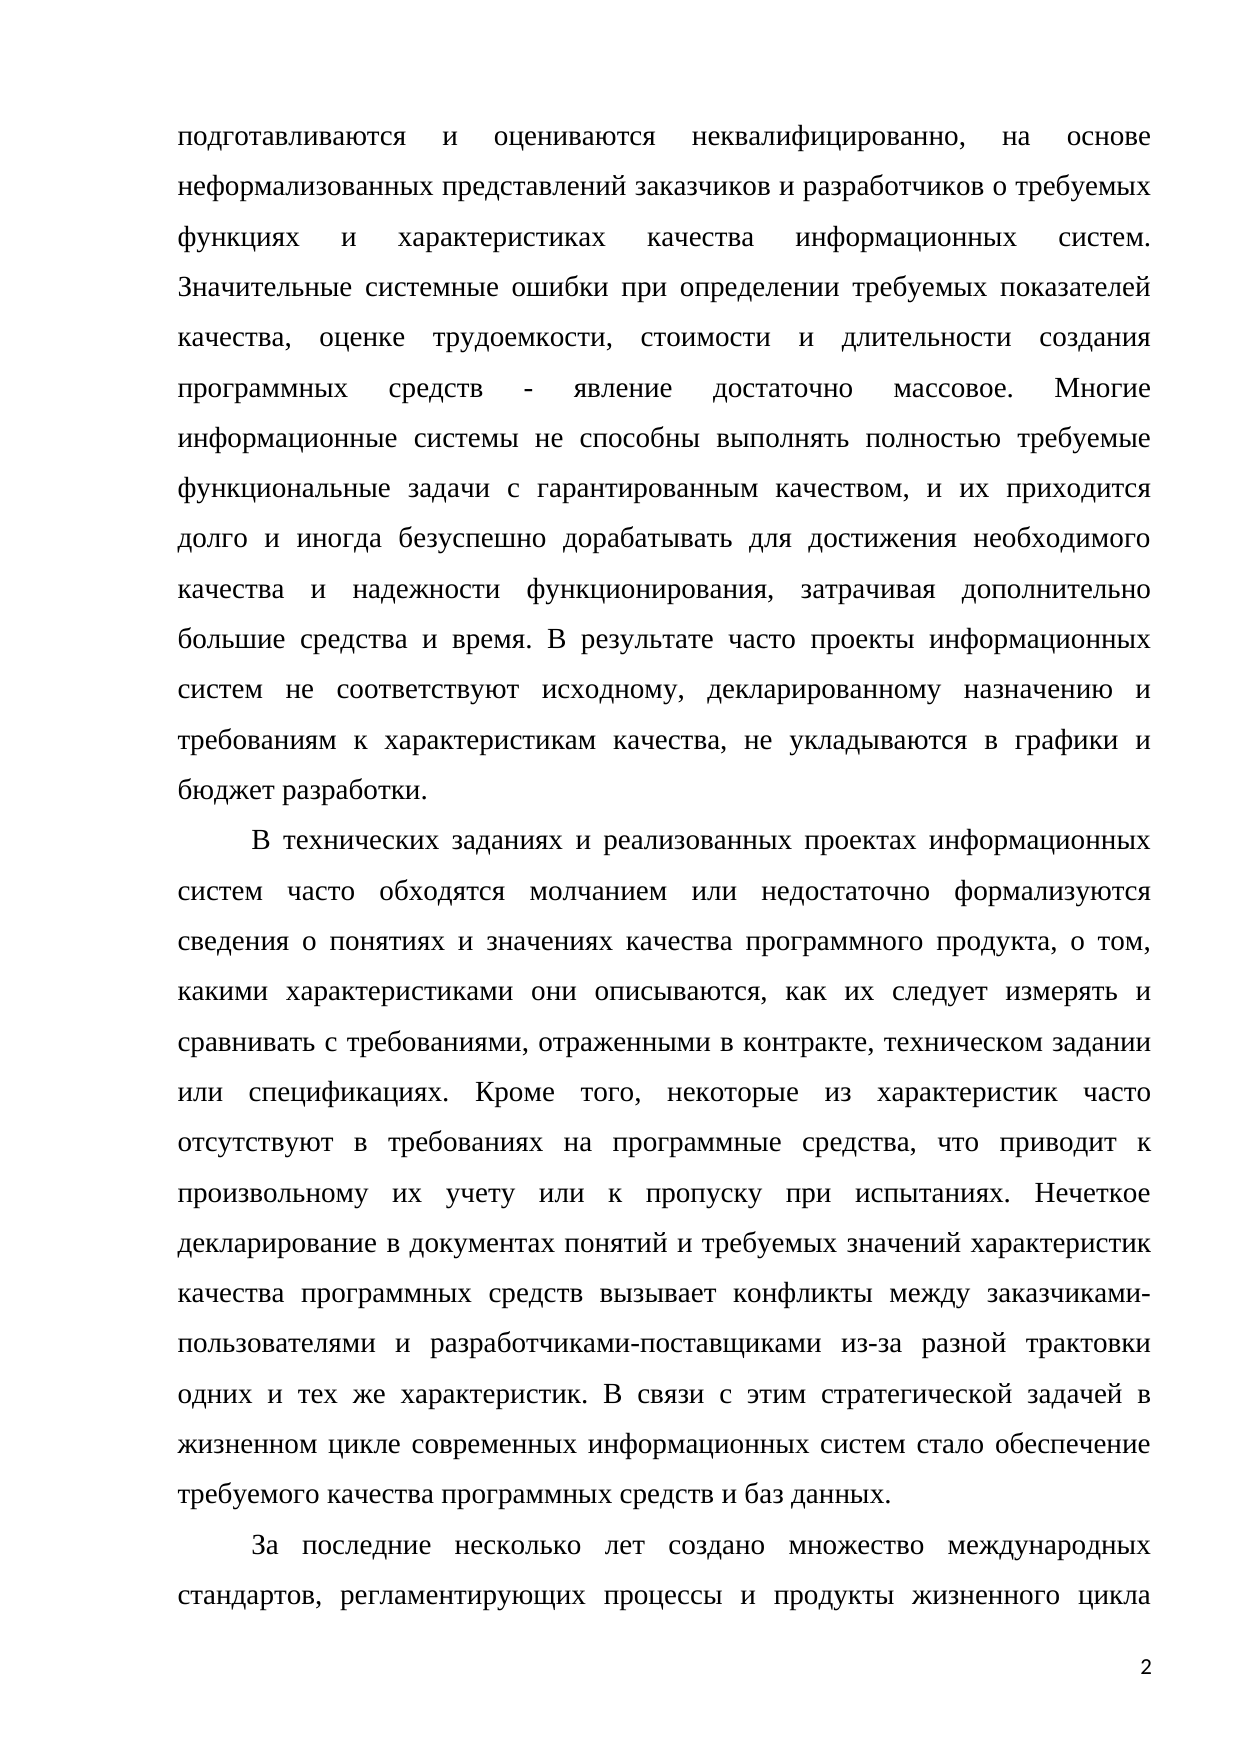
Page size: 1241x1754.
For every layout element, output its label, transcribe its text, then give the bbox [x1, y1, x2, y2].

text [177, 118, 1152, 806]
text В технических заданиях и реализованных проектах информационных систем часто обходятся молчанием или недостаточно формализуются сведения о понятиях и значениях качества программного продукта, о том, какими характеристиками они описываются, как их следует измерять и сравнивать с требованиями, отраженными в контракте, техническом задании или спецификациях. Кроме того, некоторые из характеристик часто отсутствуют в требованиях на программные средства, что приводит к произвольному их учету или к пропуску при испытаниях. Нечеткое декларирование в документах понятий и требуемых значений характеристик качества программных средств вызывает конфликты между заказчиками-пользователями и разработчиками-поставщиками из-за разной трактовки одних и тех же характеристик. В связи с этим стратегической задачей в жизненном цикле современных информационных систем стало обеспечение требуемого качества программных средств и баз данных. [177, 822, 1152, 1510]
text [177, 1527, 1152, 1611]
